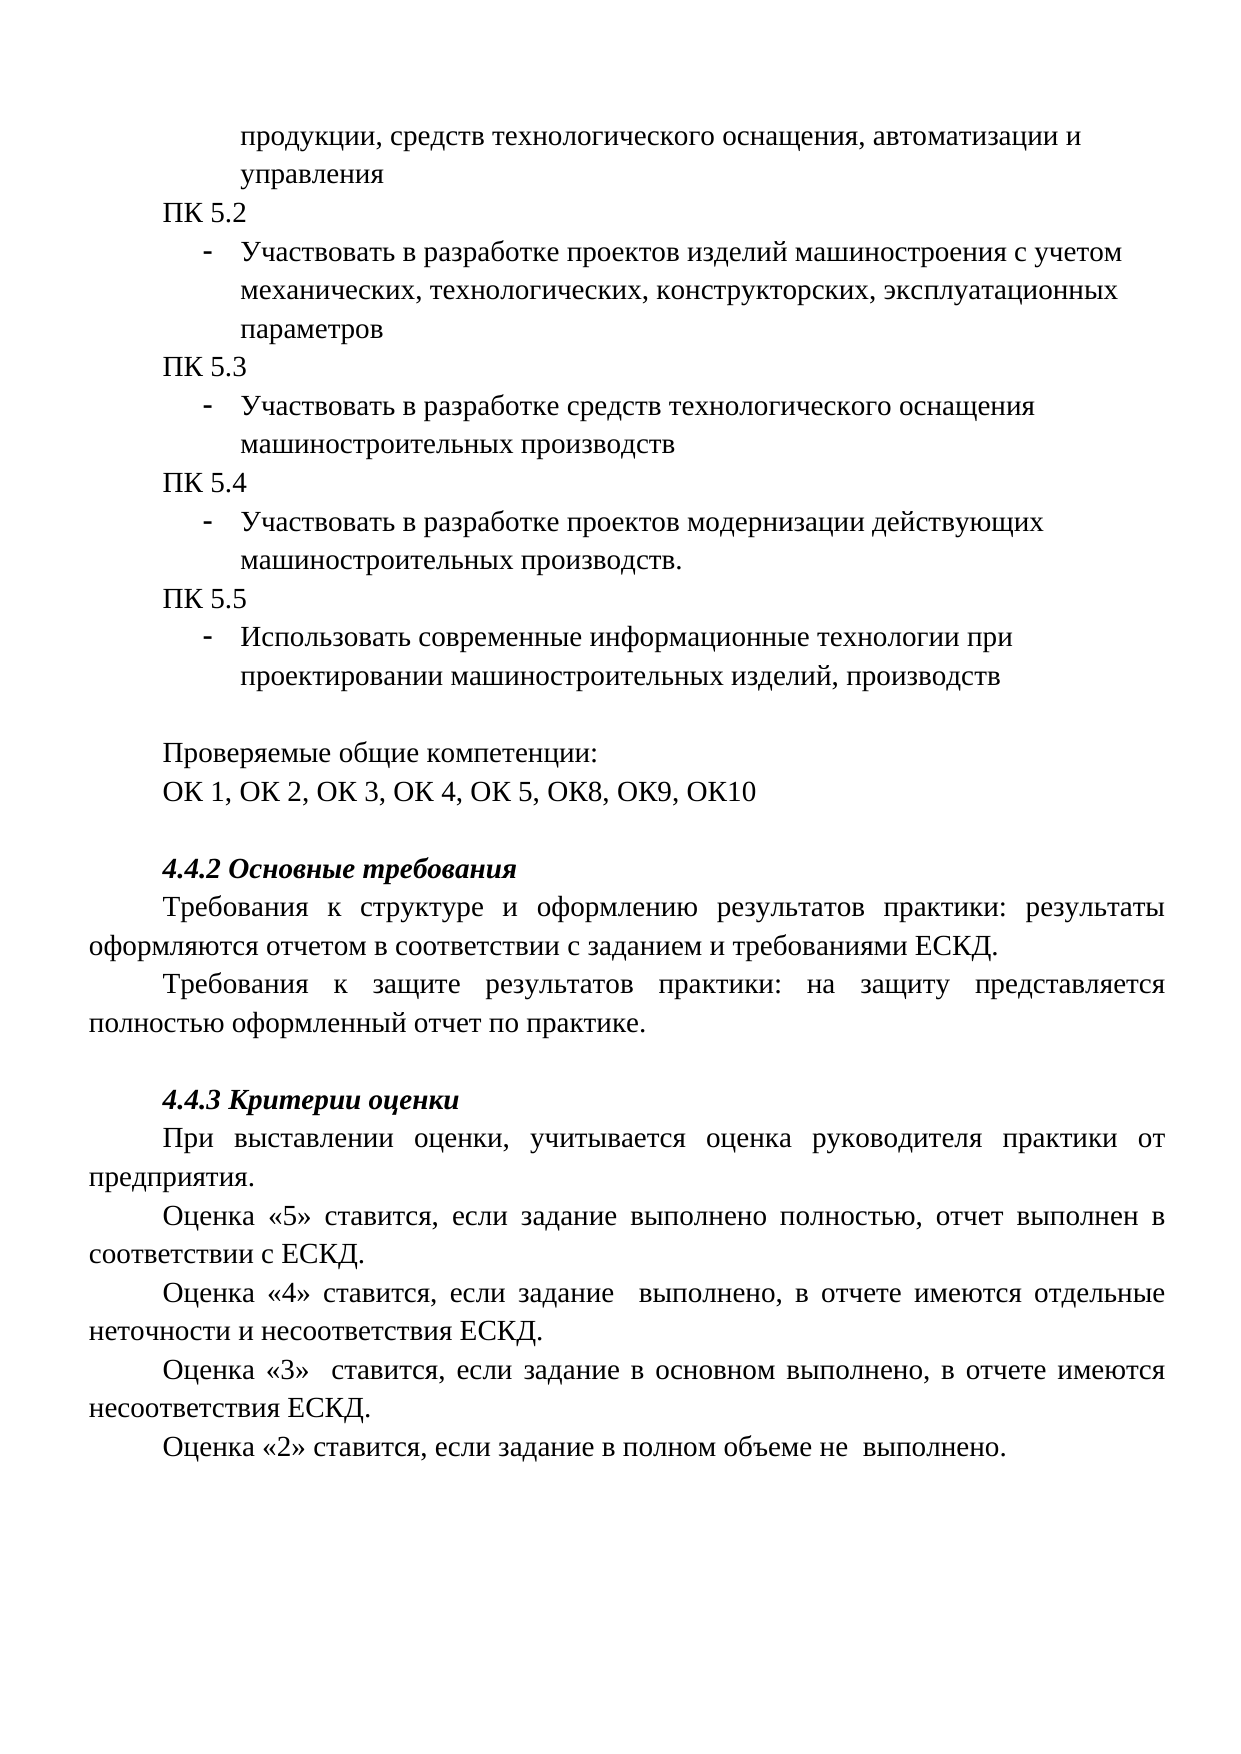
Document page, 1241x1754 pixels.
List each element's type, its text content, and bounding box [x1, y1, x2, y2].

text ПК 5.3 [89, 349, 1166, 383]
list Участвовать в разработке проектов модернизации действующих машиностроительных производств. [203, 504, 1166, 576]
text Оценка «4» ставится, если задание выполнено, в отчете имеются отдельные неточности и несоответствия ЕСКД. [89, 1275, 1166, 1347]
text Проверяемые общие компетенции: [89, 735, 1166, 769]
list Использовать современные информационные технологии при проектировании машиностроительных изделий, производств [203, 619, 1166, 692]
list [203, 118, 1166, 190]
text При выставлении оценки, учитывается оценка руководителя практики от предприятия. [89, 1121, 1166, 1193]
text ПК 5.4 [89, 465, 1166, 499]
text 4.4.3 Критерии оценки [89, 1082, 1166, 1116]
list Участвовать в разработке средств технологического оснащения машиностроительных производств [203, 388, 1166, 460]
text 4.4.2 Основные требования [89, 851, 1166, 884]
text Оценка «2» ставится, если задание в полном объеме не выполнено. [89, 1429, 1166, 1462]
text Требования к защите результатов практики: на защиту представляется полностью оформленный отчет по практике. [89, 966, 1166, 1038]
text ОК 1, ОК 2, ОК 3, ОК 4, ОК 5, ОК8, ОК9, ОК10 [89, 774, 1166, 807]
text ПК 5.5 [89, 581, 1166, 614]
text ПК 5.2 [89, 195, 1166, 229]
text Требования к структуре и оформлению результатов практики: результаты оформляются отчетом в соответствии с заданием и требованиями ЕСКД. [89, 889, 1166, 961]
list Участвовать в разработке проектов изделий машиностроения с учетом механических, технологических, конструкторских, эксплуатационных параметров [203, 234, 1166, 344]
text Оценка «5» ставится, если задание выполнено полностью, отчет выполнен в соответствии с ЕСКД. [89, 1198, 1166, 1270]
text Оценка «3» ставится, если задание в основном выполнено, в отчете имеются несоответствия ЕСКД. [89, 1352, 1166, 1424]
